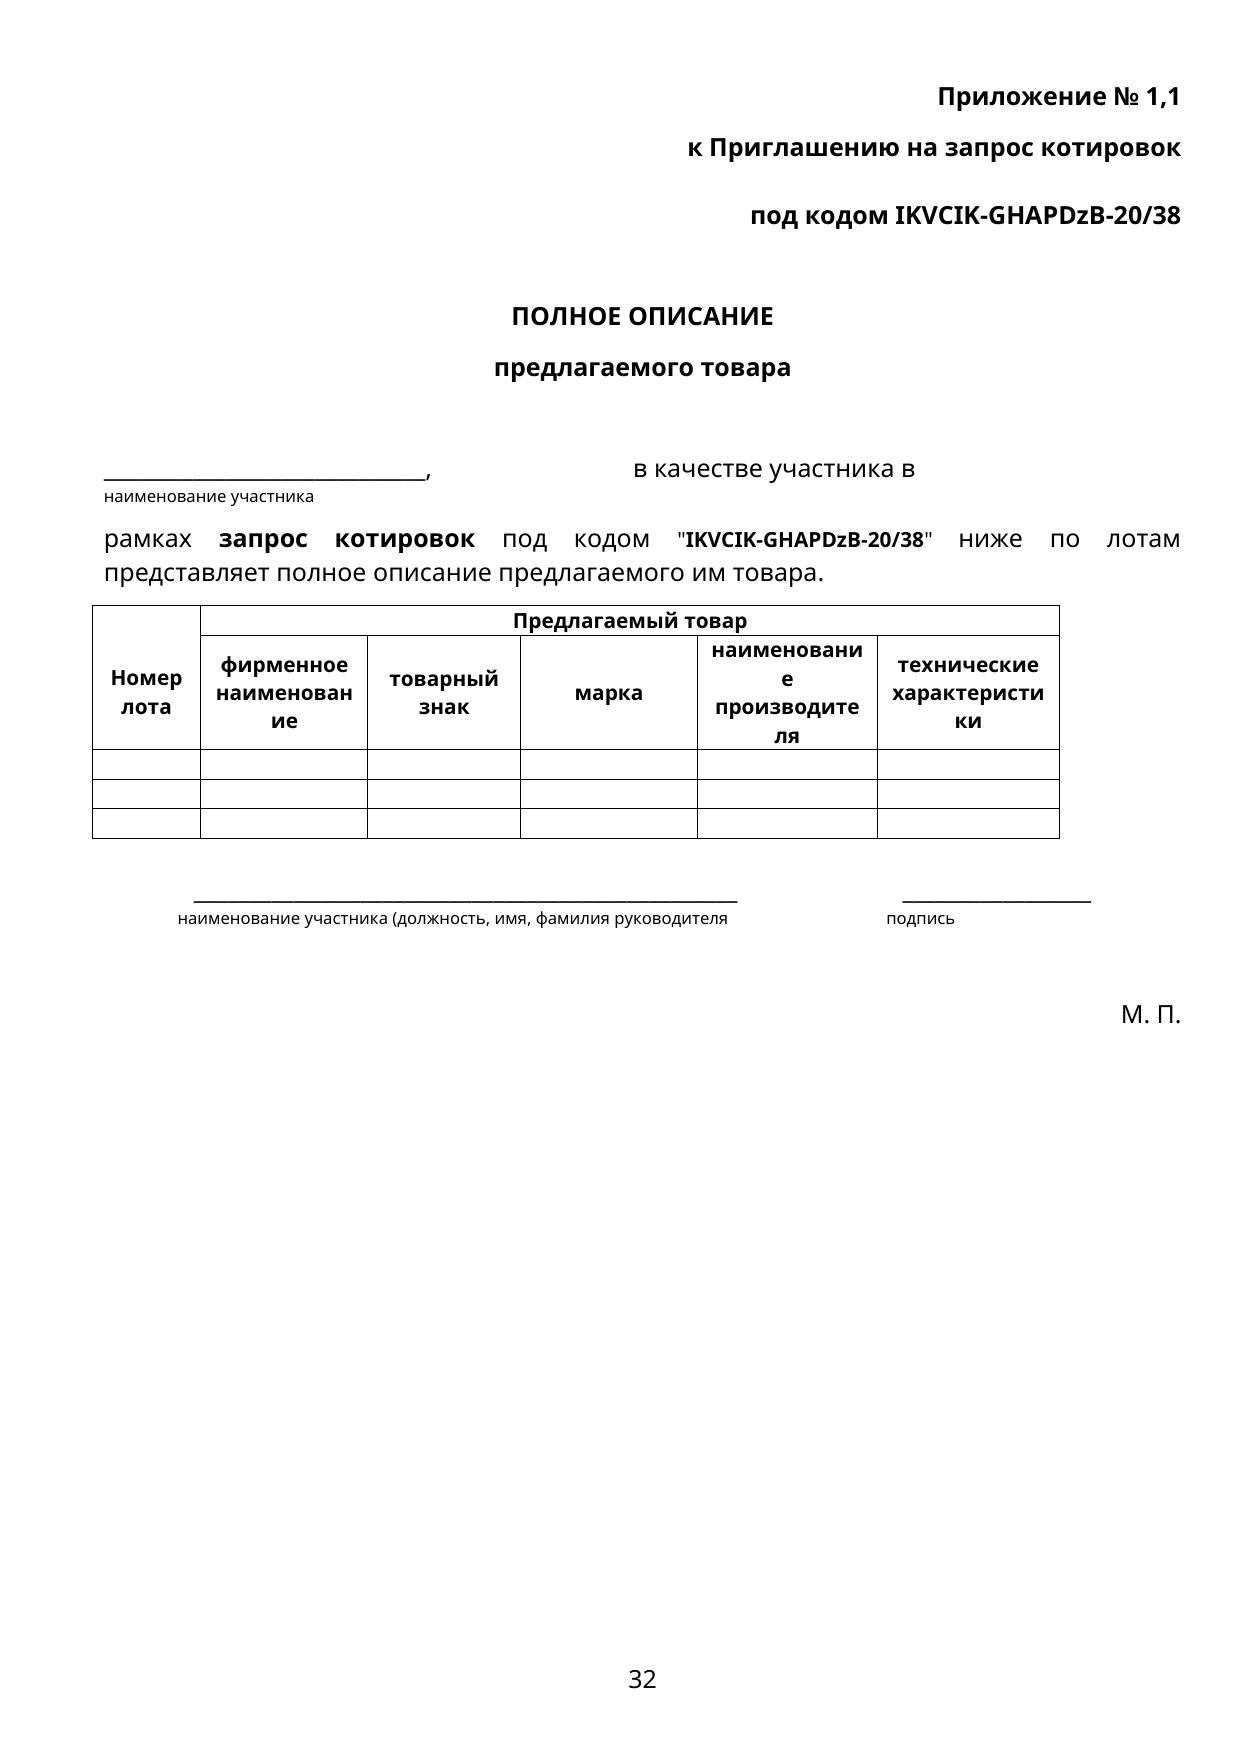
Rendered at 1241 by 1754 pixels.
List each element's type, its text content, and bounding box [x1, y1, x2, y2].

text _____________________________, в качестве участника в [103, 451, 1181, 485]
table_cell [521, 780, 697, 808]
table_cell [521, 809, 697, 838]
table_cell [93, 750, 200, 779]
table_cell [521, 750, 697, 779]
table_cell товарный знак [368, 636, 520, 749]
text М. П. [103, 997, 1181, 1031]
table_cell [368, 750, 520, 779]
table_cell [201, 809, 367, 838]
table_header Номер лота [93, 606, 200, 749]
table_cell фирменное наименование [201, 636, 367, 749]
table_cell [698, 780, 877, 808]
table_cell марка [521, 636, 697, 749]
table_cell [201, 750, 367, 779]
table_header Предлагаемый товар [201, 606, 1059, 634]
table_cell [368, 780, 520, 808]
table_cell [93, 809, 200, 838]
table_cell [93, 780, 200, 808]
text к Приглашению на запрос котировок под кодом IKVCIK-GHAPDzB-20/38 [103, 129, 1181, 231]
table_cell [698, 809, 877, 838]
text рамках запрос котировок под кодом "IKVCIK-GHAPDzB-20/38" ниже по лотам представляет полное описание предлагаемого им товара. [103, 520, 1181, 588]
table_cell [878, 750, 1059, 779]
text _________________________________________________ _________________ [103, 873, 1181, 907]
subtitle ПОЛНОЕ ОПИСАНИЕ [162, 299, 1122, 333]
table_cell [368, 809, 520, 838]
table_cell [878, 780, 1059, 808]
table_cell технические характеристики [878, 636, 1059, 749]
text наименование участника [103, 485, 1181, 508]
table_cell наименование производителя [698, 636, 877, 749]
text наименование участника (должность, имя, фамилия руководителя подпись [177, 907, 1181, 929]
table_cell [698, 750, 877, 779]
table_cell [201, 780, 367, 808]
table_cell [878, 809, 1059, 838]
subtitle Приложение № 1,1 [103, 78, 1181, 112]
subtitle предлагаемого товара [162, 349, 1122, 383]
